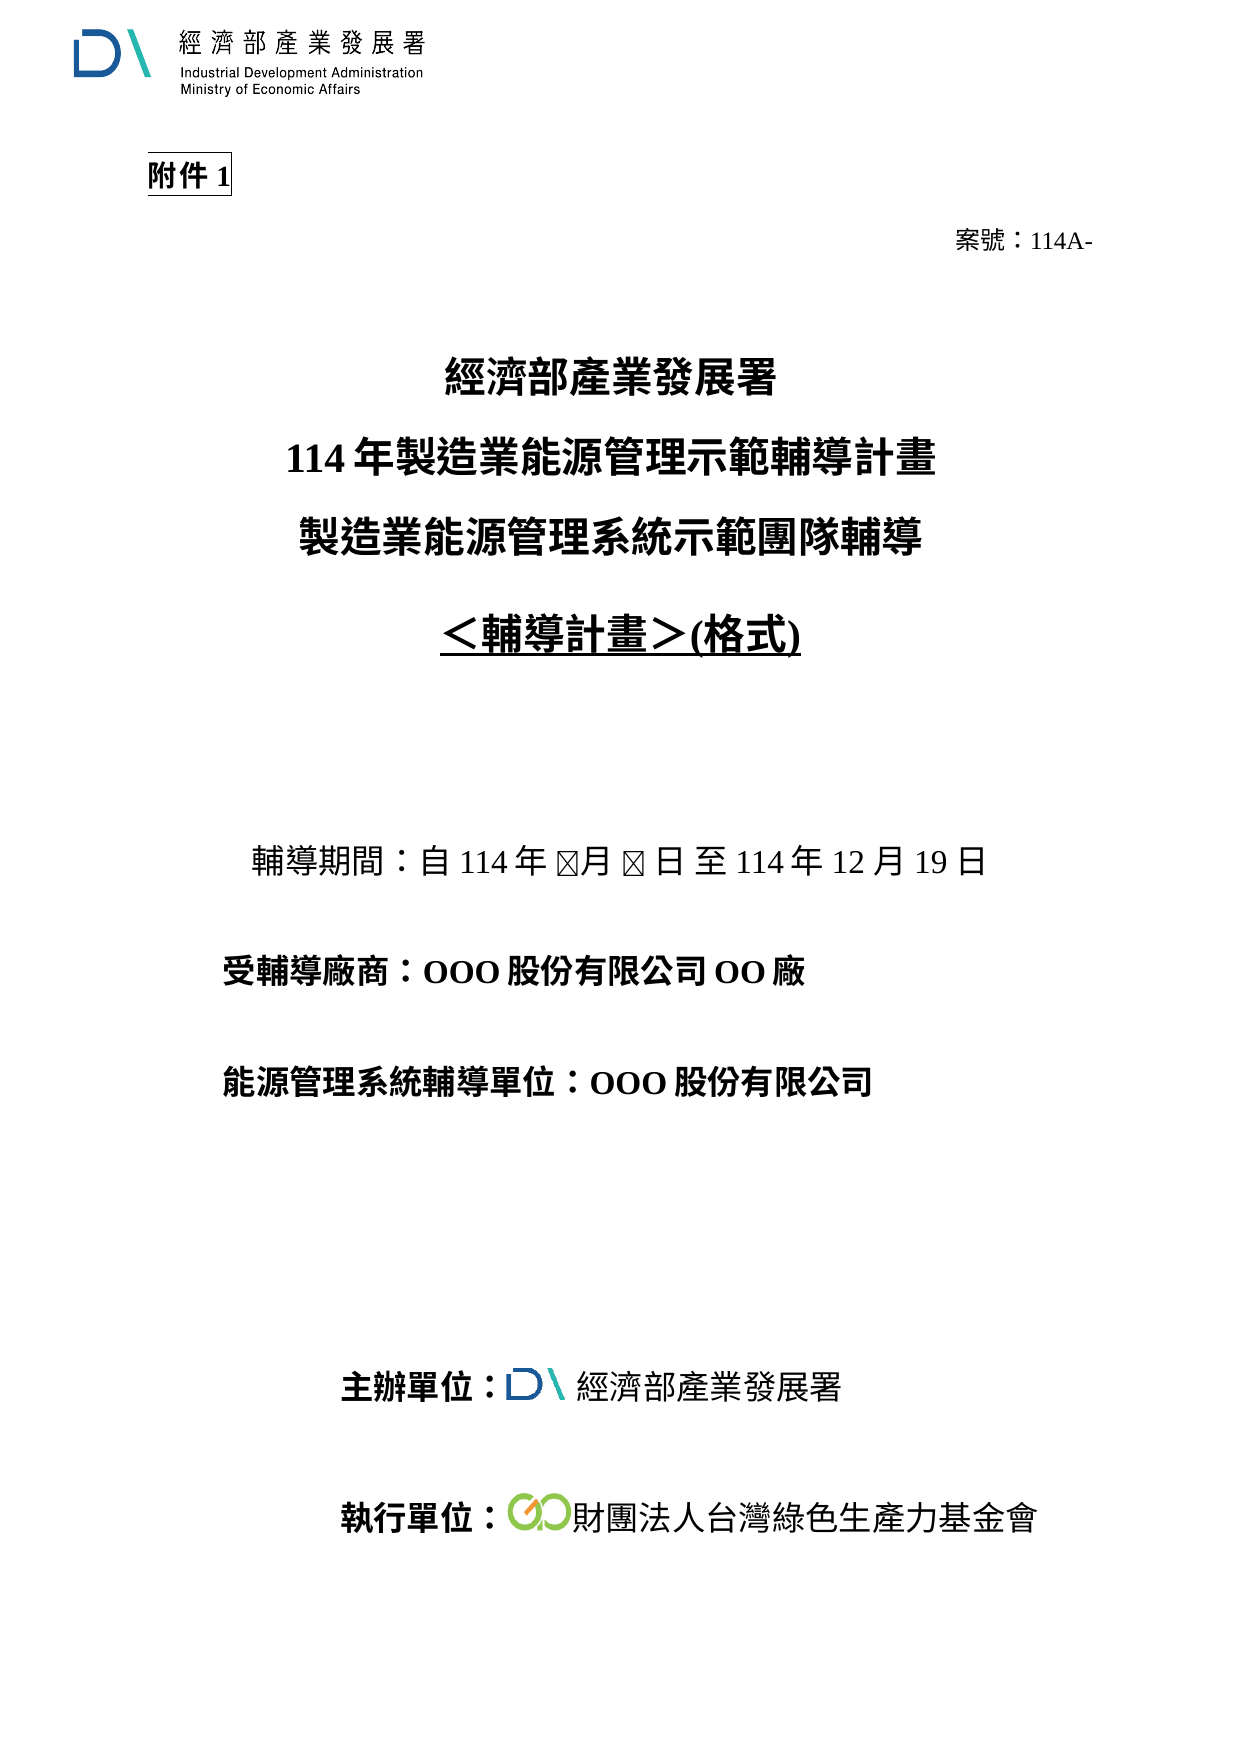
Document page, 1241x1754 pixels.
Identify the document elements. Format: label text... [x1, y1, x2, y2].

text 114年製造業能源管理示範輔導計畫 [129, 424, 1092, 485]
text 製造業能源管理系統示範團隊輔導 [129, 504, 1092, 565]
text 案號：114A- [129, 221, 1092, 257]
text 輔導期間：自 114年 月 日 至 114年 12 月 19 日 [148, 812, 1092, 906]
text 經濟部產業發展署 [129, 344, 1092, 405]
text 受輔導廠商：OOO股份有限公司OO廠 [148, 945, 1092, 993]
text 能源管理系統輔導單位：OOO股份有限公司 [148, 1033, 1092, 1127]
text 附件1 [148, 127, 1092, 221]
picture [506, 1493, 572, 1531]
picture [506, 1368, 577, 1400]
picture [73, 29, 425, 97]
text 執行單位：財團法人台灣綠色生產力基金會 [340, 1469, 1092, 1563]
text ＜輔導計畫＞(格式) [148, 585, 1092, 678]
text 主辦單位：經濟部產業發展署 [340, 1338, 1092, 1432]
